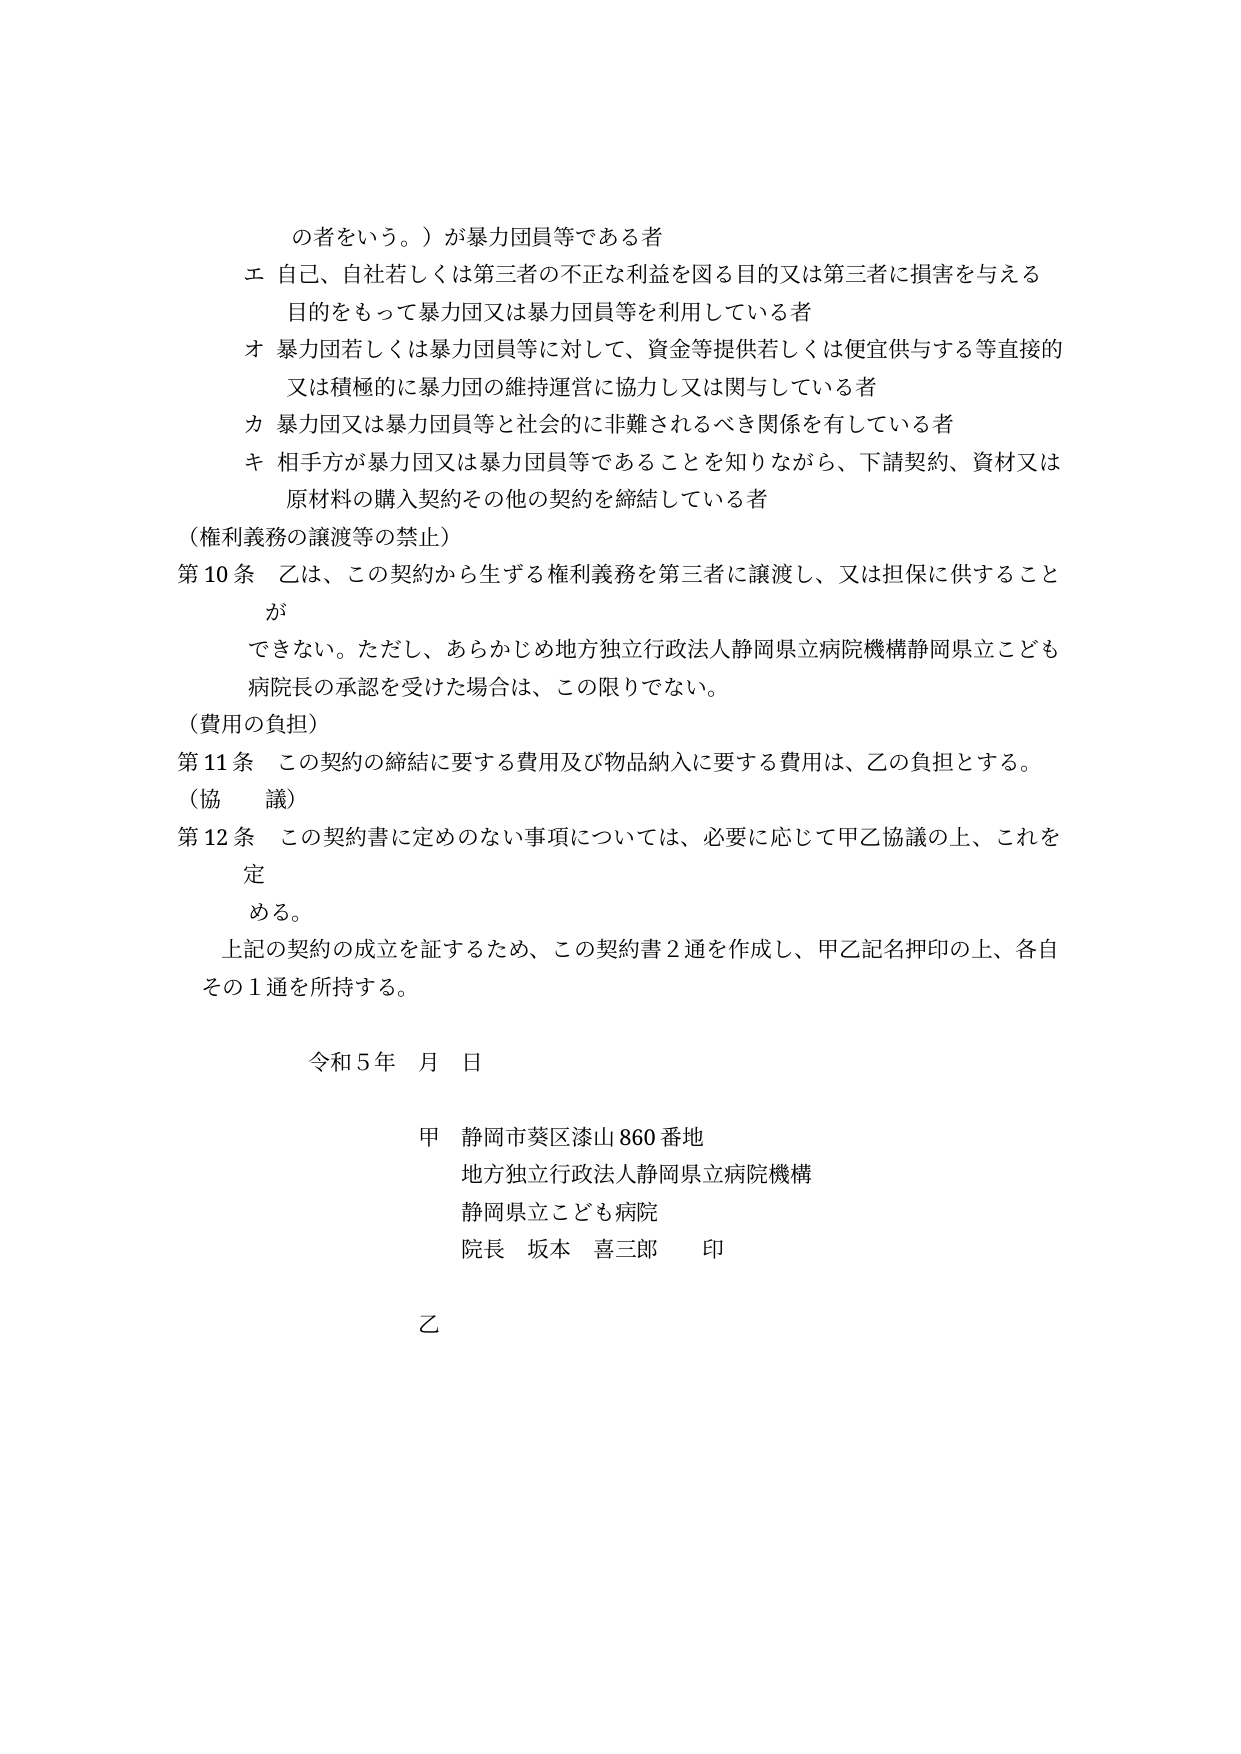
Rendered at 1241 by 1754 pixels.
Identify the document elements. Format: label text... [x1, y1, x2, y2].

text オ 暴力団若しくは暴力団員等に対して、資金等提供若しくは便宜供与する等直接的又は積極的に暴力団の維持運営に協力し又は関与している者 [243, 329, 1063, 404]
text キ 相手方が暴力団又は暴力団員等であることを知りながら、下請契約、資材又は原材料の購入契約その他の契約を締結している者 [243, 442, 1063, 517]
text （費用の負担） [177, 704, 1063, 742]
text 令和５年 月 日 [177, 1042, 1063, 1079]
text できない。ただし、あらかじめ地方独立行政法人静岡県立病院機構静岡県立こども [248, 629, 1063, 667]
text める。 [248, 892, 1063, 929]
text 院長 坂本 喜三郎 印 [177, 1229, 1063, 1267]
text 病院長の承認を受けた場合は、この限りでない。 [248, 667, 1063, 704]
text 第12条 この契約書に定めのない事項については、必要に応じて甲乙協議の上、これを定 [177, 817, 1063, 892]
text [177, 217, 1063, 254]
text 上記の契約の成立を証するため、この契約書２通を作成し、甲乙記名押印の上、各自 [177, 929, 1063, 967]
text 第10条 乙は、この契約から生ずる権利義務を第三者に譲渡し、又は担保に供することが [177, 554, 1063, 629]
text 目的をもって暴力団又は暴力団員等を利用している者 [177, 292, 1063, 329]
text 地方独立行政法人静岡県立病院機構 [177, 1154, 1063, 1192]
text 乙 [177, 1304, 1063, 1342]
text 第11条 この契約の締結に要する費用及び物品納入に要する費用は、乙の負担とする。 [177, 742, 1063, 779]
text その１通を所持する。 [201, 967, 1063, 1004]
text 甲 静岡市葵区漆山860番地 [177, 1117, 1063, 1154]
text エ 自己、自社若しくは第三者の不正な利益を図る目的又は第三者に損害を与える [177, 254, 1063, 292]
text （権利義務の譲渡等の禁止） [177, 517, 1063, 554]
text 静岡県立こども病院 [177, 1192, 1063, 1229]
text カ 暴力団又は暴力団員等と社会的に非難されるべき関係を有している者 [177, 404, 1063, 442]
text （協 議） [177, 779, 1063, 817]
